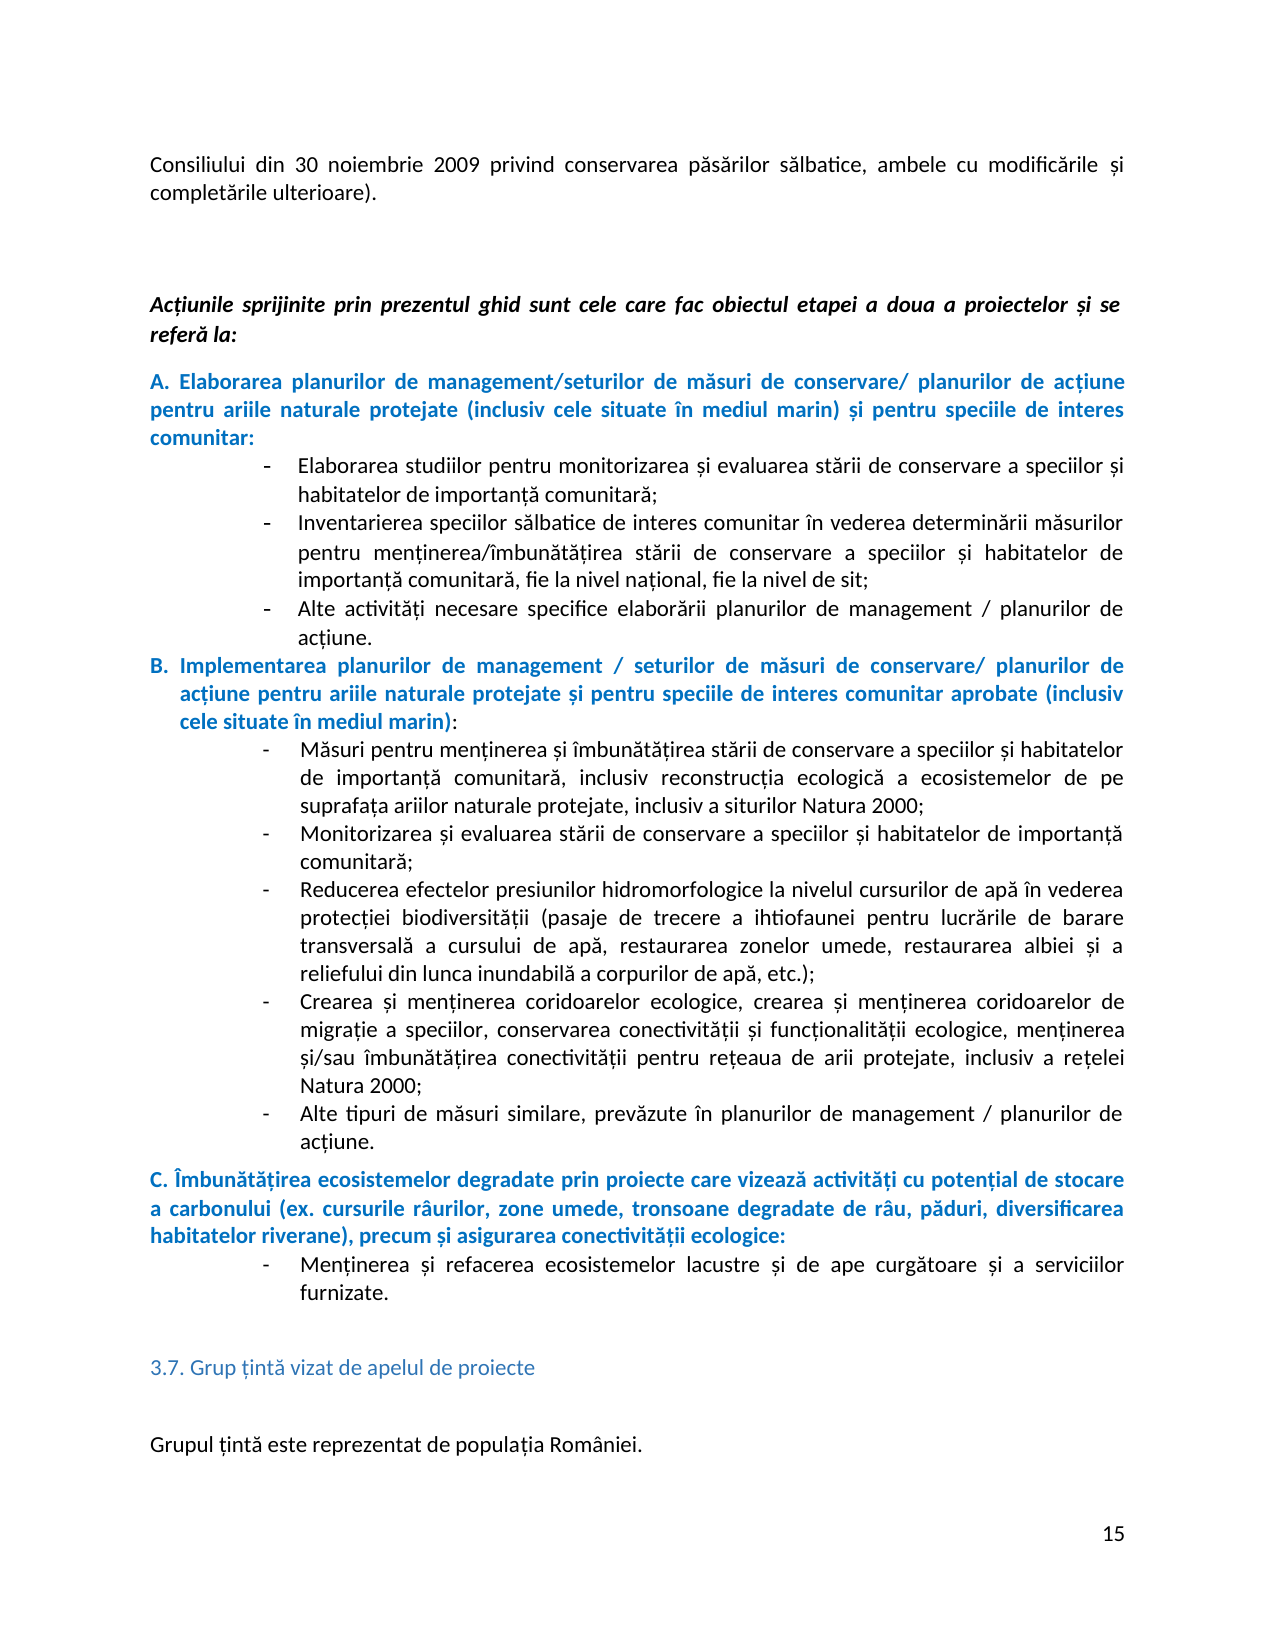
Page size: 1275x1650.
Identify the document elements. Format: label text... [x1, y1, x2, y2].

list Monitorizarea şi evaluarea stării de conservare a speciilor şi habitatelor de importanță comunitară; [262, 819, 1125, 875]
list Alte activități necesare specifice elaborării planurilor de management / planurilor de acțiune. [260, 594, 1125, 651]
list Elaborarea studiilor pentru monitorizarea și evaluarea stării de conservare a speciilor şi habitatelor de importanță comunitară; [260, 451, 1125, 508]
list Implementarea planurilor de management / seturilor de măsuri de conservare/ planurilor de acțiune pentru ariile naturale protejate și pentru speciile de interes comunitar aprobate (inclusiv cele situate în mediul marin): [150, 651, 1125, 735]
list Măsuri pentru menținerea şi îmbunătățirea stării de conservare a speciilor şi habitatelor de importanță comunitară, inclusiv reconstrucția ecologică a ecosistemelor de pe suprafața ariilor naturale protejate, inclusiv a siturilor Natura 2000; [262, 735, 1125, 819]
list Reducerea efectelor presiunilor hidromorfologice la nivelul cursurilor de apă în vederea protecţiei biodiversităţii (pasaje de trecere a ihtiofaunei pentru lucrările de barare transversală a cursului de apă, restaurarea zonelor umede, restaurarea albiei şi a reliefului din lunca inundabilă a corpurilor de apă, etc.); [262, 875, 1125, 987]
list Alte tipuri de măsuri similare, prevăzute în planurilor de management / planurilor de acțiune. [262, 1099, 1125, 1155]
list Crearea şi menţinerea coridoarelor ecologice, crearea şi menţinerea coridoarelor de migraţie a speciilor, conservarea conectivităţii şi funcţionalităţii ecologice, menţinerea şi/sau îmbunătăţirea conectivităţii pentru reţeaua de arii protejate, inclusiv a reţelei Natura 2000; [262, 987, 1125, 1099]
text A. Elaborarea planurilor de management/seturilor de măsuri de conservare/ planurilor de acțiune pentru ariile naturale protejate (inclusiv cele situate în mediul marin) și pentru speciile de interes comunitar: [150, 367, 1125, 451]
text Grupul țintă este reprezentat de populaţia României. [150, 1430, 1125, 1458]
list Menținerea și refacerea ecosistemelor lacustre și de ape curgătoare și a serviciilor furnizate. [262, 1250, 1125, 1306]
text C. Îmbunătățirea ecosistemelor degradate prin proiecte care vizează activități cu potențial de stocare a carbonului (ex. cursurile râurilor, zone umede, tronsoane degradate de râu, păduri, diversificarea habitatelor riverane), precum și asigurarea conectivității ecologice: [150, 1166, 1125, 1250]
subtitle 3.7. Grup țintă vizat de apelul de proiecte [150, 1353, 1125, 1381]
text Acțiunile sprijinite prin prezentul ghid sunt cele care fac obiectul etapei a doua a proiectelor și se referă la: [150, 290, 1125, 348]
list Inventarierea speciilor sălbatice de interes comunitar în vederea determinării măsurilor pentru menținerea/îmbunătățirea stării de conservare a speciilor şi habitatelor de importanţă comunitară, fie la nivel naţional, fie la nivel de sit; [260, 508, 1125, 594]
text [150, 150, 1125, 206]
